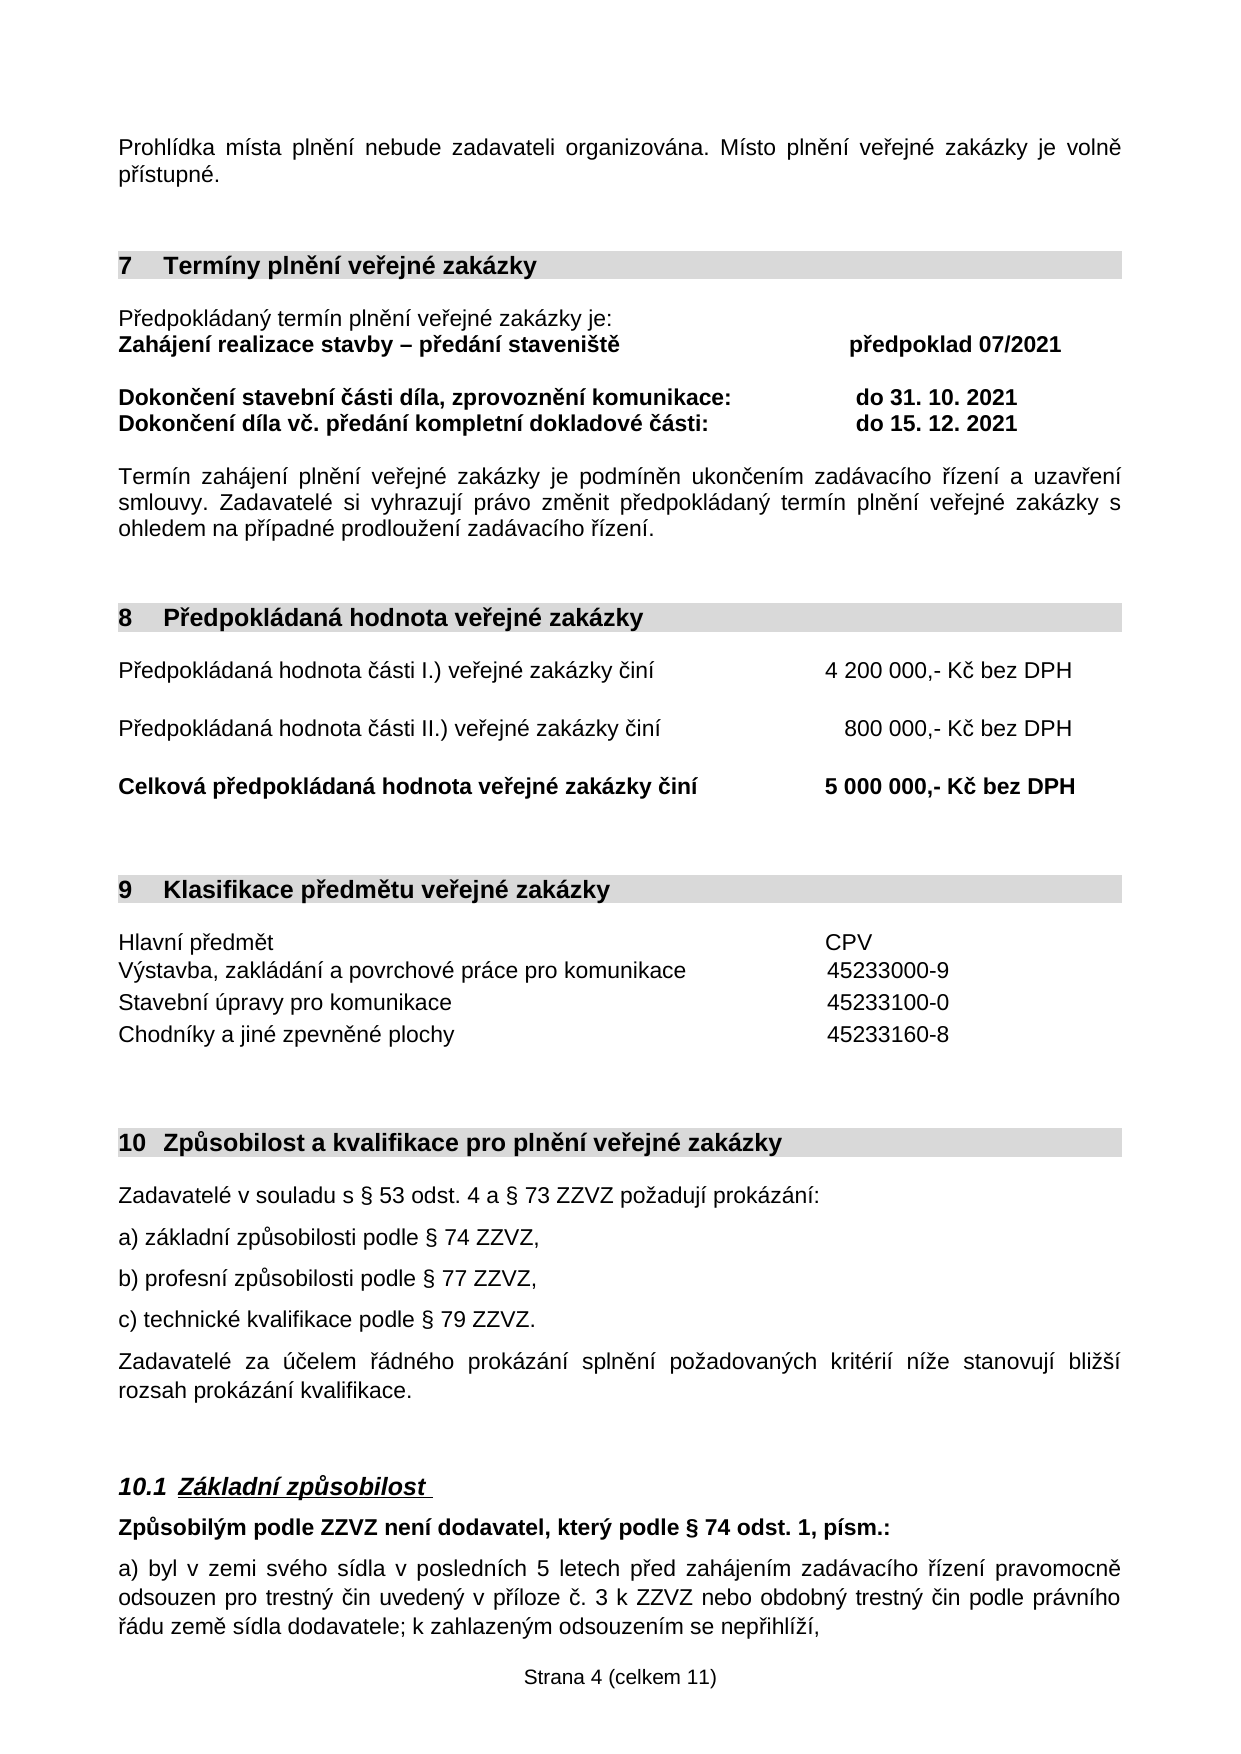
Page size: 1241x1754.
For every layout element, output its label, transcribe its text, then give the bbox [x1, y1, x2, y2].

text a) základní způsobilosti podle § 74 ZZVZ, [118, 1223, 1122, 1250]
subtitle Předpokládaná hodnota veřejné zakázky [118, 603, 1122, 632]
text Chodníky a jiné zpevněné plochy 45233160-8 [118, 1021, 1122, 1047]
subtitle Termíny plnění veřejné zakázky [118, 251, 1122, 279]
text Celková předpokládaná hodnota veřejné zakázky činí 5 000 000,- Kč bez DPH [118, 773, 1122, 799]
text Výstavba, zakládání a povrchové práce pro komunikace 45233000-9 [118, 957, 1122, 984]
text Termín zahájení plnění veřejné zakázky je podmíněn ukončením zadávacího řízení a uzavření smlouvy. Zadavatelé si vyhrazují právo změnit předpokládaný termín plnění veřejné zakázky s ohledem na případné prodloužení zadávacího řízení. [118, 463, 1122, 542]
subtitle Základní způsobilost [118, 1472, 1122, 1501]
text c) technické kvalifikace podle § 79 ZZVZ. [118, 1306, 1122, 1333]
subtitle Způsobilost a kvalifikace pro plnění veřejné zakázky [118, 1128, 1122, 1157]
subtitle Klasifikace předmětu veřejné zakázky [118, 875, 1122, 903]
text Zadavatelé za účelem řádného prokázání splnění požadovaných kritérií níže stanovují bližší rozsah prokázání kvalifikace. [118, 1348, 1122, 1403]
text Dokončení stavební části díla, zprovoznění komunikace: do 31. 10. 2021 [118, 384, 1122, 410]
text Zahájení realizace stavby – předání staveniště předpoklad 07/2021 [118, 331, 1122, 357]
text Předpokládaná hodnota části I.) veřejné zakázky činí 4 200 000,- Kč bez DPH [118, 657, 1122, 683]
text Předpokládaná hodnota části II.) veřejné zakázky činí 800 000,- Kč bez DPH [118, 715, 1122, 741]
text Předpokládaný termín plnění veřejné zakázky je: [118, 304, 1122, 331]
text Dokončení díla vč. předání kompletní dokladové části: do 15. 12. 2021 [118, 410, 1122, 436]
text Způsobilým podle ZZVZ není dodavatel, který podle § 74 odst. 1, písm.: [118, 1513, 1122, 1540]
text Zadavatelé v souladu s § 53 odst. 4 a § 73 ZZVZ požadují prokázání: [118, 1182, 1122, 1208]
text a) byl v zemi svého sídla v posledních 5 letech před zahájením zadávacího řízení pravomocně odsouzen pro trestný čin uvedený v příloze č. 3 k ZZVZ nebo obdobný trestný čin podle právního řádu země sídla dodavatele; k zahlazeným odsouzením se nepřihlíží, [118, 1555, 1122, 1639]
text b) profesní způsobilosti podle § 77 ZZVZ, [118, 1265, 1122, 1291]
text Stavební úpravy pro komunikace 45233100-0 [118, 989, 1122, 1015]
text Hlavní předmět CPV [118, 928, 1122, 955]
title Prohlídka místa plnění nebude zadavateli organizována. Místo plnění veřejné zakázky je volně přístupné. [118, 134, 1122, 187]
